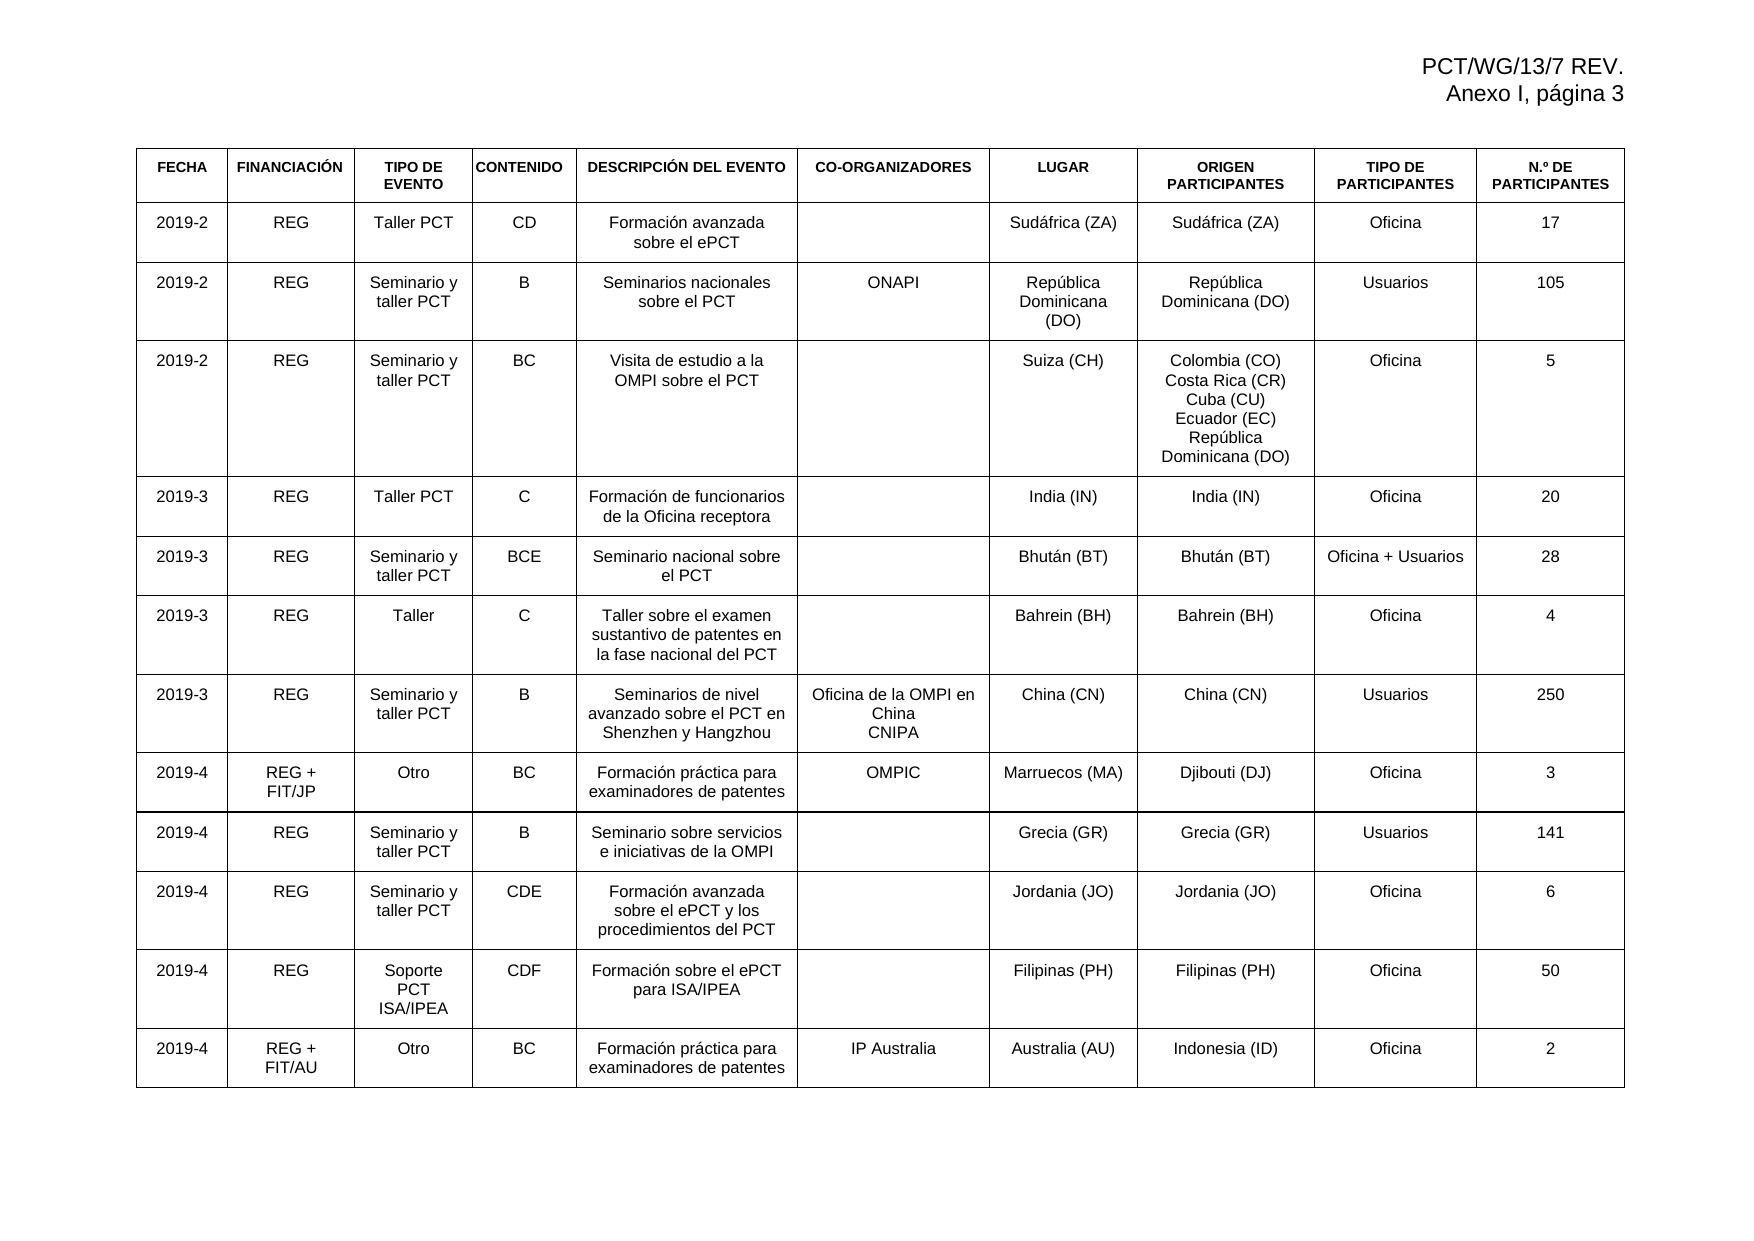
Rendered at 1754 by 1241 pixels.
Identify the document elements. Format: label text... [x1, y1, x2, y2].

table_cell [798, 950, 989, 1028]
table_cell República Dominicana (DO) [1138, 263, 1314, 340]
table_cell C [473, 477, 576, 536]
table_cell REG [228, 477, 354, 536]
table_cell Usuarios [1315, 813, 1476, 871]
table_cell [798, 872, 989, 949]
table_cell BC [473, 753, 576, 811]
table_cell REG [228, 950, 354, 1028]
table_cell Formación de funcionarios de la Oficina receptora [577, 477, 797, 536]
table_cell IP Australia [798, 1029, 989, 1087]
table_cell 2019-3 [137, 596, 227, 673]
table_cell Formación avanzada sobre el ePCT y los procedimientos del PCT [577, 872, 797, 949]
table_cell B [473, 675, 576, 752]
table_cell Seminario sobre servicios e iniciativas de la OMPI [577, 813, 797, 871]
table_cell Oficina [1315, 753, 1476, 811]
table_cell Oficina [1315, 872, 1476, 949]
table_cell ONAPI [798, 263, 989, 340]
table_cell Oficina [1315, 1029, 1476, 1087]
table_cell Bahrein (BH) [1138, 596, 1314, 673]
table_cell REG [228, 813, 354, 871]
table_cell Otro [355, 753, 472, 811]
table_cell Oficina [1315, 203, 1476, 262]
table_cell 2 [1477, 1029, 1624, 1087]
table_cell Usuarios [1315, 263, 1476, 340]
table_cell India (IN) [990, 477, 1137, 536]
table_cell Seminario y taller PCT [355, 537, 472, 595]
table_cell REG [228, 263, 354, 340]
table_cell 2019-4 [137, 872, 227, 949]
table_cell Bahrein (BH) [990, 596, 1137, 673]
table_cell C [473, 596, 576, 673]
table_cell BC [473, 1029, 576, 1087]
table_cell Seminario nacional sobre el PCT [577, 537, 797, 595]
table_cell 2019-3 [137, 477, 227, 536]
table_cell CDF [473, 950, 576, 1028]
table_cell Formación avanzada sobre el ePCT [577, 203, 797, 262]
table_cell Usuarios [1315, 675, 1476, 752]
table_cell 2019-4 [137, 1029, 227, 1087]
table_cell Visita de estudio a la OMPI sobre el PCT [577, 341, 797, 476]
table_cell CD [473, 203, 576, 262]
table_cell BCE [473, 537, 576, 595]
table_header N.º DE PARTICIPANTES [1477, 149, 1624, 202]
table_cell Bhután (BT) [1138, 537, 1314, 595]
table_cell [798, 477, 989, 536]
table_cell China (CN) [1138, 675, 1314, 752]
table_header FINANCIACIÓN [228, 149, 354, 202]
table_header TIPO DE EVENTO [355, 149, 472, 202]
table_cell Seminario y taller PCT [355, 813, 472, 871]
table_cell [798, 203, 989, 262]
table_cell Formación práctica para examinadores de patentes [577, 1029, 797, 1087]
table_cell Oficina [1315, 477, 1476, 536]
table_cell India (IN) [1138, 477, 1314, 536]
table_cell Filipinas (PH) [1138, 950, 1314, 1028]
table_cell Grecia (GR) [990, 813, 1137, 871]
table_cell Oficina [1315, 341, 1476, 476]
table_cell Suiza (CH) [990, 341, 1137, 476]
table_cell Jordania (JO) [1138, 872, 1314, 949]
table_header LUGAR [990, 149, 1137, 202]
table_cell REG + FIT/JP [228, 753, 354, 811]
table_cell Taller PCT [355, 203, 472, 262]
table_cell [798, 537, 989, 595]
table_cell 2019-2 [137, 341, 227, 476]
table_cell 4 [1477, 596, 1624, 673]
table_cell 20 [1477, 477, 1624, 536]
table_cell 2019-4 [137, 950, 227, 1028]
table_cell 17 [1477, 203, 1624, 262]
table_header ORIGEN PARTICIPANTES [1138, 149, 1314, 202]
table_cell REG [228, 596, 354, 673]
table_cell Seminarios de nivel avanzado sobre el PCT en Shenzhen y Hangzhou [577, 675, 797, 752]
table_cell REG + FIT/AU [228, 1029, 354, 1087]
table_cell Indonesia (ID) [1138, 1029, 1314, 1087]
table_header CONTENIDO [473, 149, 576, 202]
table_cell B [473, 813, 576, 871]
table_cell BC [473, 341, 576, 476]
table_cell REG [228, 675, 354, 752]
table_cell Seminario y taller PCT [355, 675, 472, 752]
table_cell Formación sobre el ePCT para ISA/IPEA [577, 950, 797, 1028]
table_cell Oficina + Usuarios [1315, 537, 1476, 595]
table_cell Colombia (CO) Costa Rica (CR) Cuba (CU) Ecuador (EC) República Dominicana (DO) [1138, 341, 1314, 476]
table_cell REG [228, 537, 354, 595]
table_cell 2019-3 [137, 675, 227, 752]
table_cell Taller PCT [355, 477, 472, 536]
table_cell 250 [1477, 675, 1624, 752]
table_cell Seminario y taller PCT [355, 872, 472, 949]
table_cell 141 [1477, 813, 1624, 871]
table_cell Filipinas (PH) [990, 950, 1137, 1028]
table_cell Sudáfrica (ZA) [1138, 203, 1314, 262]
table_cell Soporte PCT ISA/IPEA [355, 950, 472, 1028]
table_cell Oficina [1315, 950, 1476, 1028]
table_cell CDE [473, 872, 576, 949]
table_cell Taller sobre el examen sustantivo de patentes en la fase nacional del PCT [577, 596, 797, 673]
table_cell Bhután (BT) [990, 537, 1137, 595]
table_cell China (CN) [990, 675, 1137, 752]
table_header FECHA [137, 149, 227, 202]
table_cell 2019-3 [137, 537, 227, 595]
table_cell 2019-4 [137, 753, 227, 811]
table_header TIPO DE PARTICIPANTES [1315, 149, 1476, 202]
table_cell Sudáfrica (ZA) [990, 203, 1137, 262]
table_cell REG [228, 872, 354, 949]
table_cell 2019-2 [137, 263, 227, 340]
table_cell [798, 813, 989, 871]
table_cell 28 [1477, 537, 1624, 595]
table_cell Seminario y taller PCT [355, 341, 472, 476]
table_cell B [473, 263, 576, 340]
table_cell Marruecos (MA) [990, 753, 1137, 811]
table_cell Jordania (JO) [990, 872, 1137, 949]
table_cell Grecia (GR) [1138, 813, 1314, 871]
table_header DESCRIPCIÓN DEL EVENTO [577, 149, 797, 202]
table_cell Djibouti (DJ) [1138, 753, 1314, 811]
table_cell 105 [1477, 263, 1624, 340]
table_cell Oficina de la OMPI en China CNIPA [798, 675, 989, 752]
table_cell República Dominicana (DO) [990, 263, 1137, 340]
table_cell [798, 341, 989, 476]
table_cell REG [228, 203, 354, 262]
table_cell 3 [1477, 753, 1624, 811]
table_cell Australia (AU) [990, 1029, 1137, 1087]
table_cell 5 [1477, 341, 1624, 476]
table_cell OMPIC [798, 753, 989, 811]
table_cell Formación práctica para examinadores de patentes [577, 753, 797, 811]
table_cell Seminario y taller PCT [355, 263, 472, 340]
table_cell Taller [355, 596, 472, 673]
table_cell REG [228, 341, 354, 476]
table_cell Oficina [1315, 596, 1476, 673]
table_cell 50 [1477, 950, 1624, 1028]
table_cell 6 [1477, 872, 1624, 949]
table_cell 2019-4 [137, 813, 227, 871]
table_header CO-ORGANIZADORES [798, 149, 989, 202]
table_cell Seminarios nacionales sobre el PCT [577, 263, 797, 340]
table_cell 2019-2 [137, 203, 227, 262]
table_cell [798, 596, 989, 673]
table_cell Otro [355, 1029, 472, 1087]
